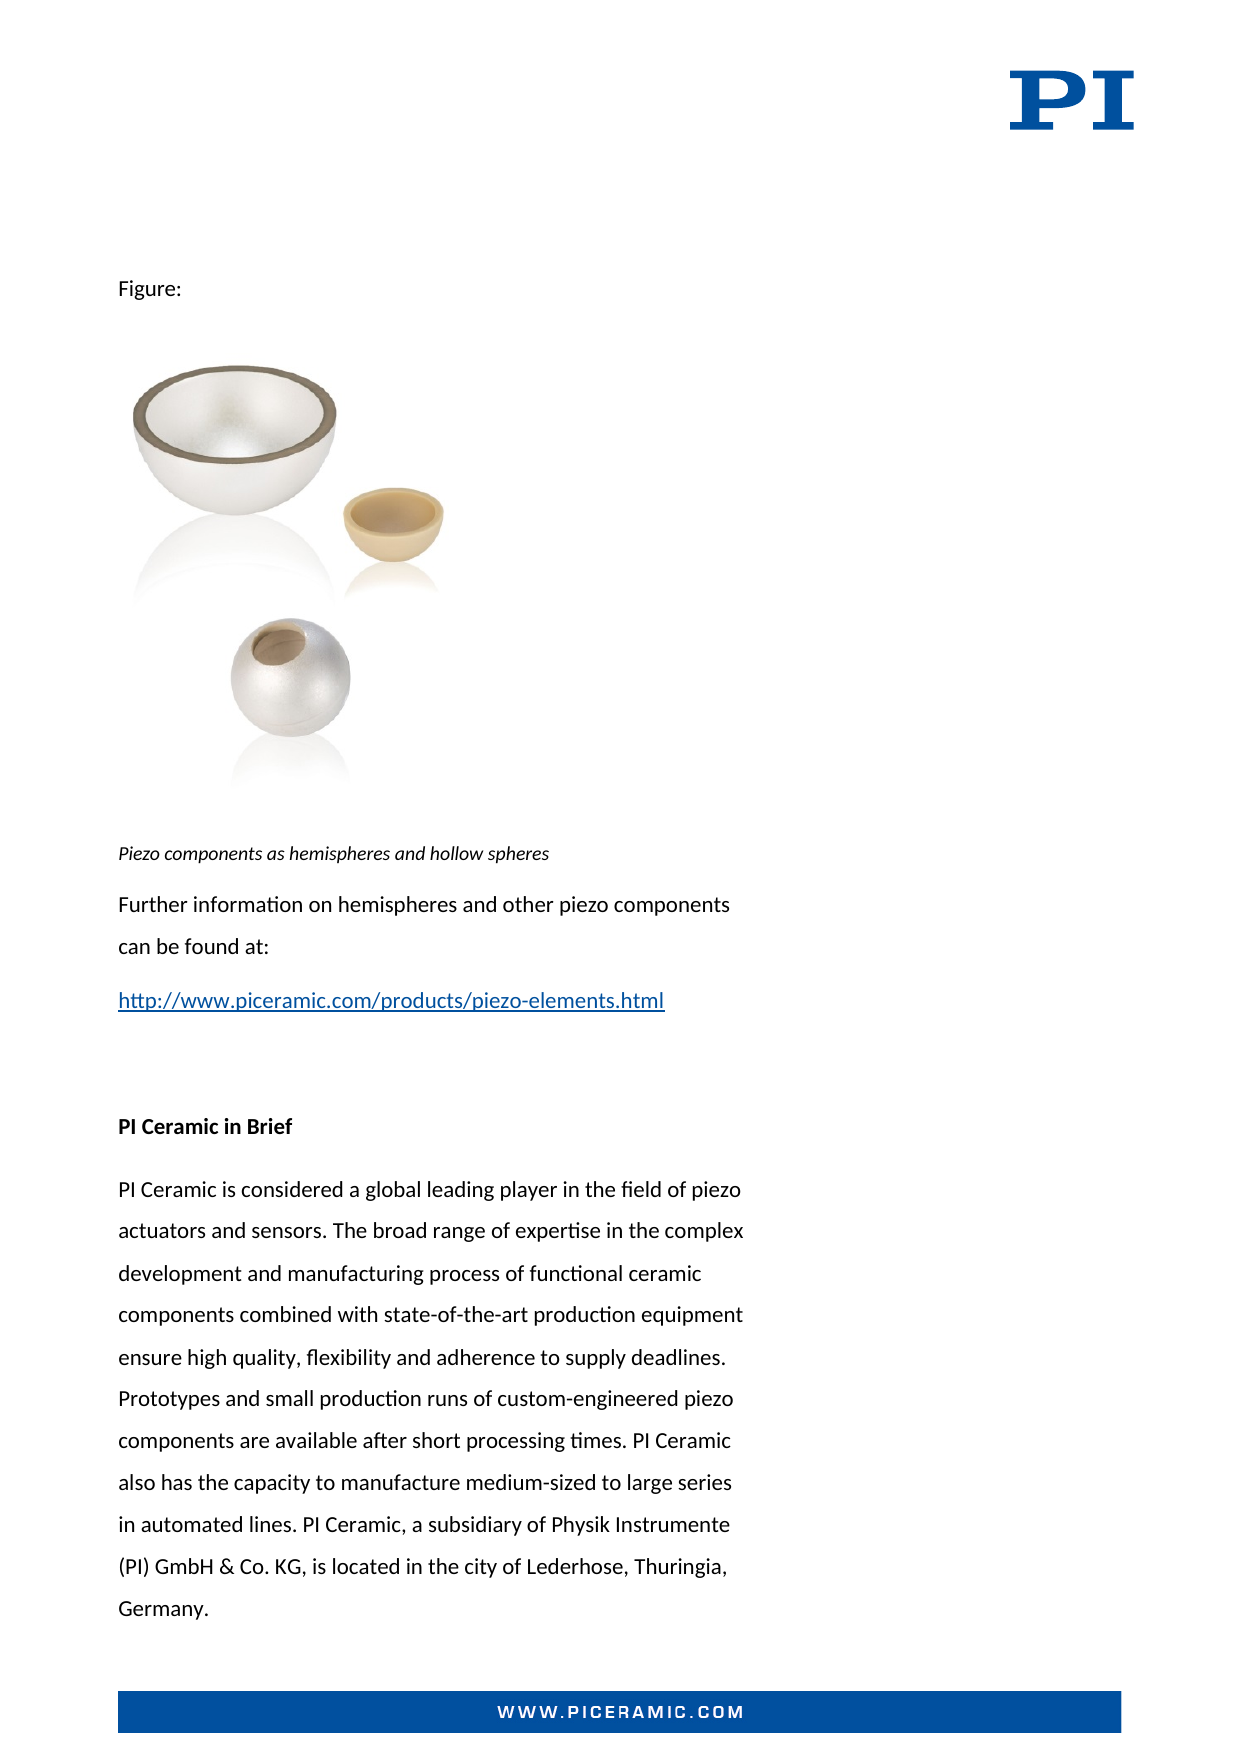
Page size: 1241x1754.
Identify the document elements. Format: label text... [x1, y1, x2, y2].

picture [118, 1691, 1122, 1733]
picture [118, 353, 450, 790]
text Figure: [118, 274, 759, 302]
text Piezo components as hemispheres and hollow spheres [118, 841, 759, 865]
text http://www.piceramic.com/products/piezo-elements.html [118, 986, 747, 1014]
text Further information on hemispheres and other piezo components can be found at: [118, 890, 747, 960]
text PI Ceramic in Brief [118, 1112, 747, 1140]
text PI Ceramic is considered a global leading player in the field of piezo actuators and sensors. The broad range of expertise in the complex development and manufacturing process of functional ceramic components combined with state-of-the-art production equipment ensure high quality, flexibility and adherence to supply deadlines. Prototypes and small production runs of custom-engineered piezo components are available after short processing times. PI Ceramic also has the capacity to manufacture medium-sized to large series in automated lines. PI Ceramic, a subsidiary of Physik Instrumente (PI) GmbH & Co. KG, is located in the city of Lederhose, Thuringia, Germany. [118, 1175, 747, 1622]
